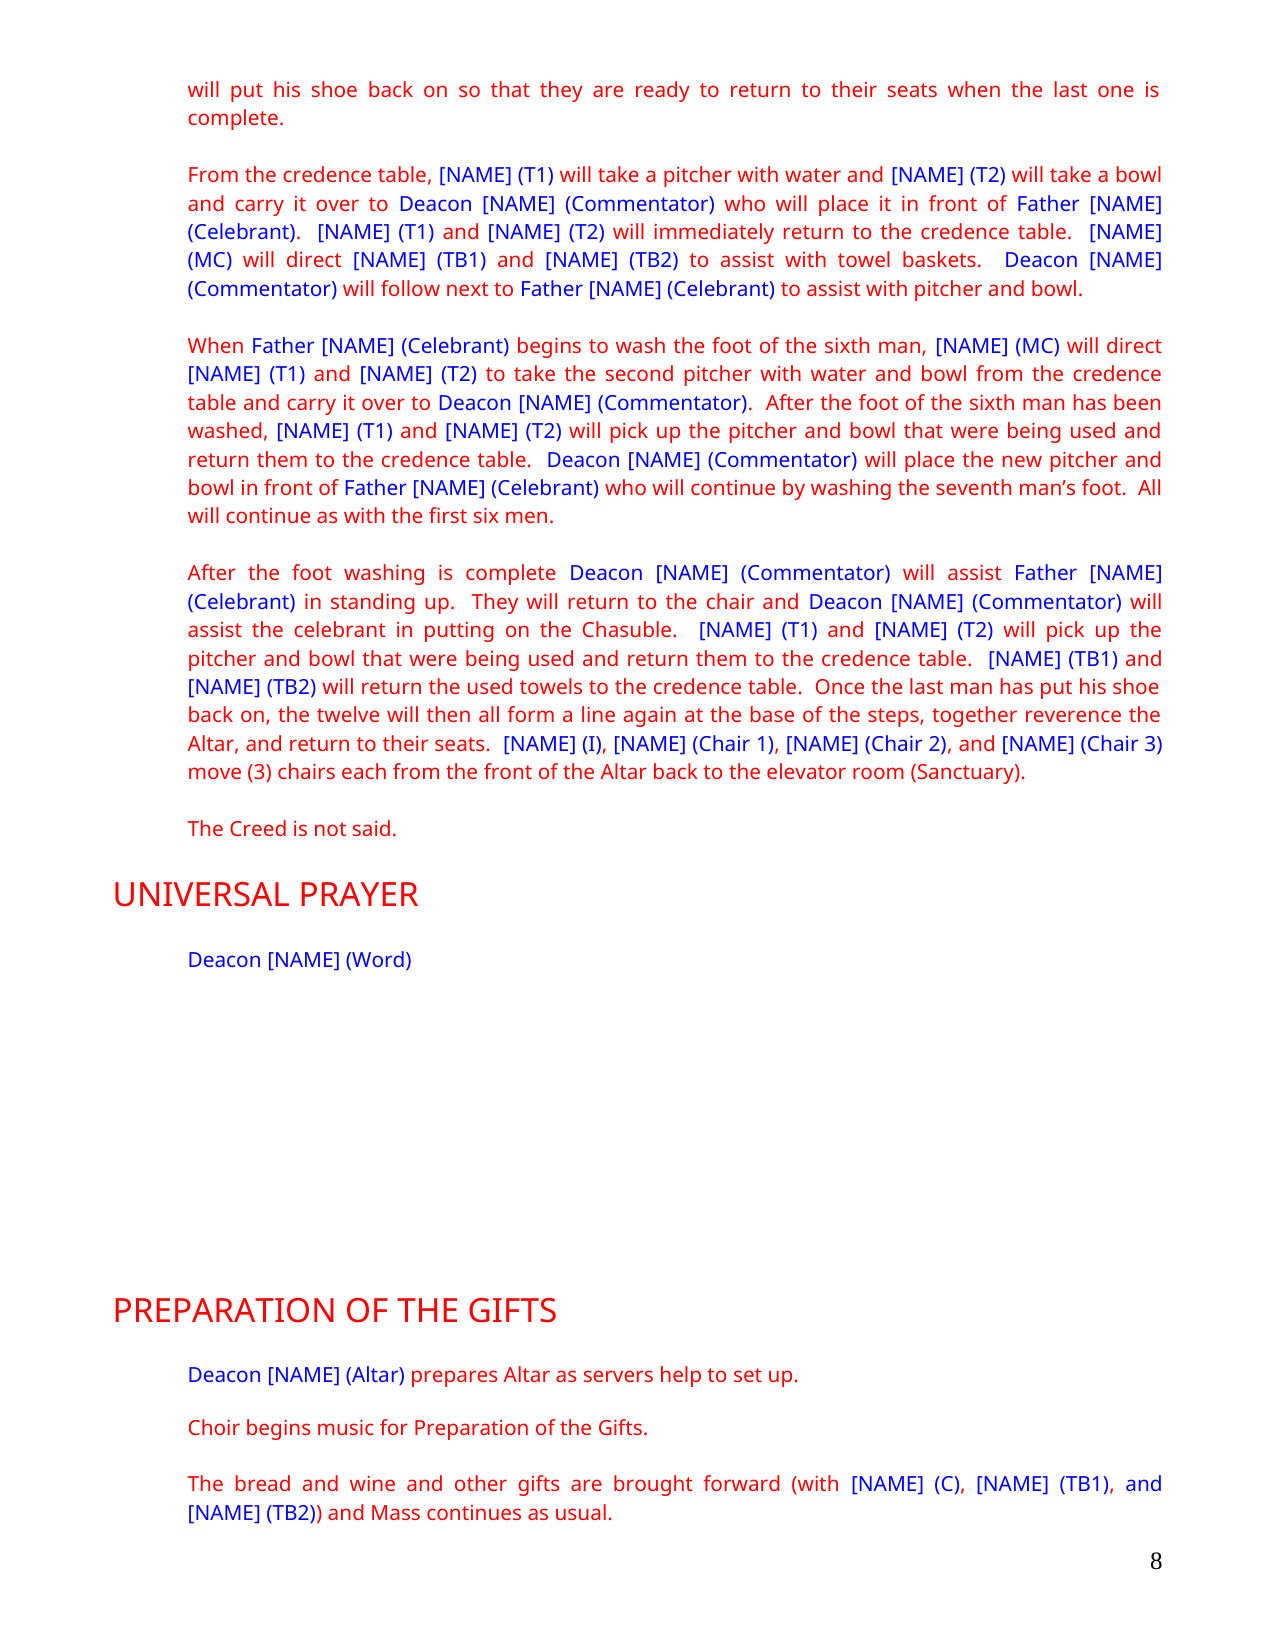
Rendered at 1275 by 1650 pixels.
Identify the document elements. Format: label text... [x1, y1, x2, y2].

text Deacon [NAME] (Altar) prepares Altar as servers help to set up. [187, 1360, 1162, 1389]
text Deacon [NAME] (Word) [112, 945, 1162, 973]
subtitle UNIVERSAL PRAYER [112, 871, 1162, 917]
text The bread and wine and other gifts are brought forward (with [NAME] (C), [NAME] (TB1), and [NAME] (TB2)) and Mass continues as usual. [187, 1469, 1162, 1526]
text The Creed is not said. [112, 814, 1162, 843]
text From the credence table, [NAME] (T1) will take a pitcher with water and [NAME] (T2) will take a bowl and carry it over to Deacon [NAME] (Commentator) who will place it in front of Father [NAME] (Celebrant). [NAME] (T1) and [NAME] (T2) will immediately return to the credence table. [NAME] (MC) will direct [NAME] (TB1) and [NAME] (TB2) to assist with towel baskets. Deacon [NAME] (Commentator) will follow next to Father [NAME] (Celebrant) to assist with pitcher and bowl. [187, 160, 1162, 302]
text When Father [NAME] (Celebrant) begins to wash the foot of the sixth man, [NAME] (MC) will direct [NAME] (T1) and [NAME] (T2) to take the second pitcher with water and bowl from the credence table and carry it over to Deacon [NAME] (Commentator). After the foot of the sixth man has been washed, [NAME] (T1) and [NAME] (T2) will pick up the pitcher and bowl that were being used and return them to the credence table. Deacon [NAME] (Commentator) will place the new pitcher and bowl in front of Father [NAME] (Celebrant) who will continue by washing the seventh man’s foot. All will continue as with the first six men. [187, 331, 1162, 530]
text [187, 75, 1162, 132]
text After the foot washing is complete Deacon [NAME] (Commentator) will assist Father [NAME] (Celebrant) in standing up. They will return to the chair and Deacon [NAME] (Commentator) will assist the celebrant in putting on the Chasuble. [NAME] (T1) and [NAME] (T2) will pick up the pitcher and bowl that were being used and return them to the credence table. [NAME] (TB1) and [NAME] (TB2) will return the used towels to the credence table. Once the last man has put his shoe back on, the twelve will then all form a line again at the base of the steps, together reverence the Altar, and return to their seats. [NAME] (I), [NAME] (Chair 1), [NAME] (Chair 2), and [NAME] (Chair 3) move (3) chairs each from the front of the Altar back to the elevator room (Sanctuary). [187, 558, 1162, 786]
subtitle PREPARATION OF THE GIFTS [112, 1286, 1162, 1332]
text Choir begins music for Preparation of the Gifts. [112, 1413, 1162, 1441]
